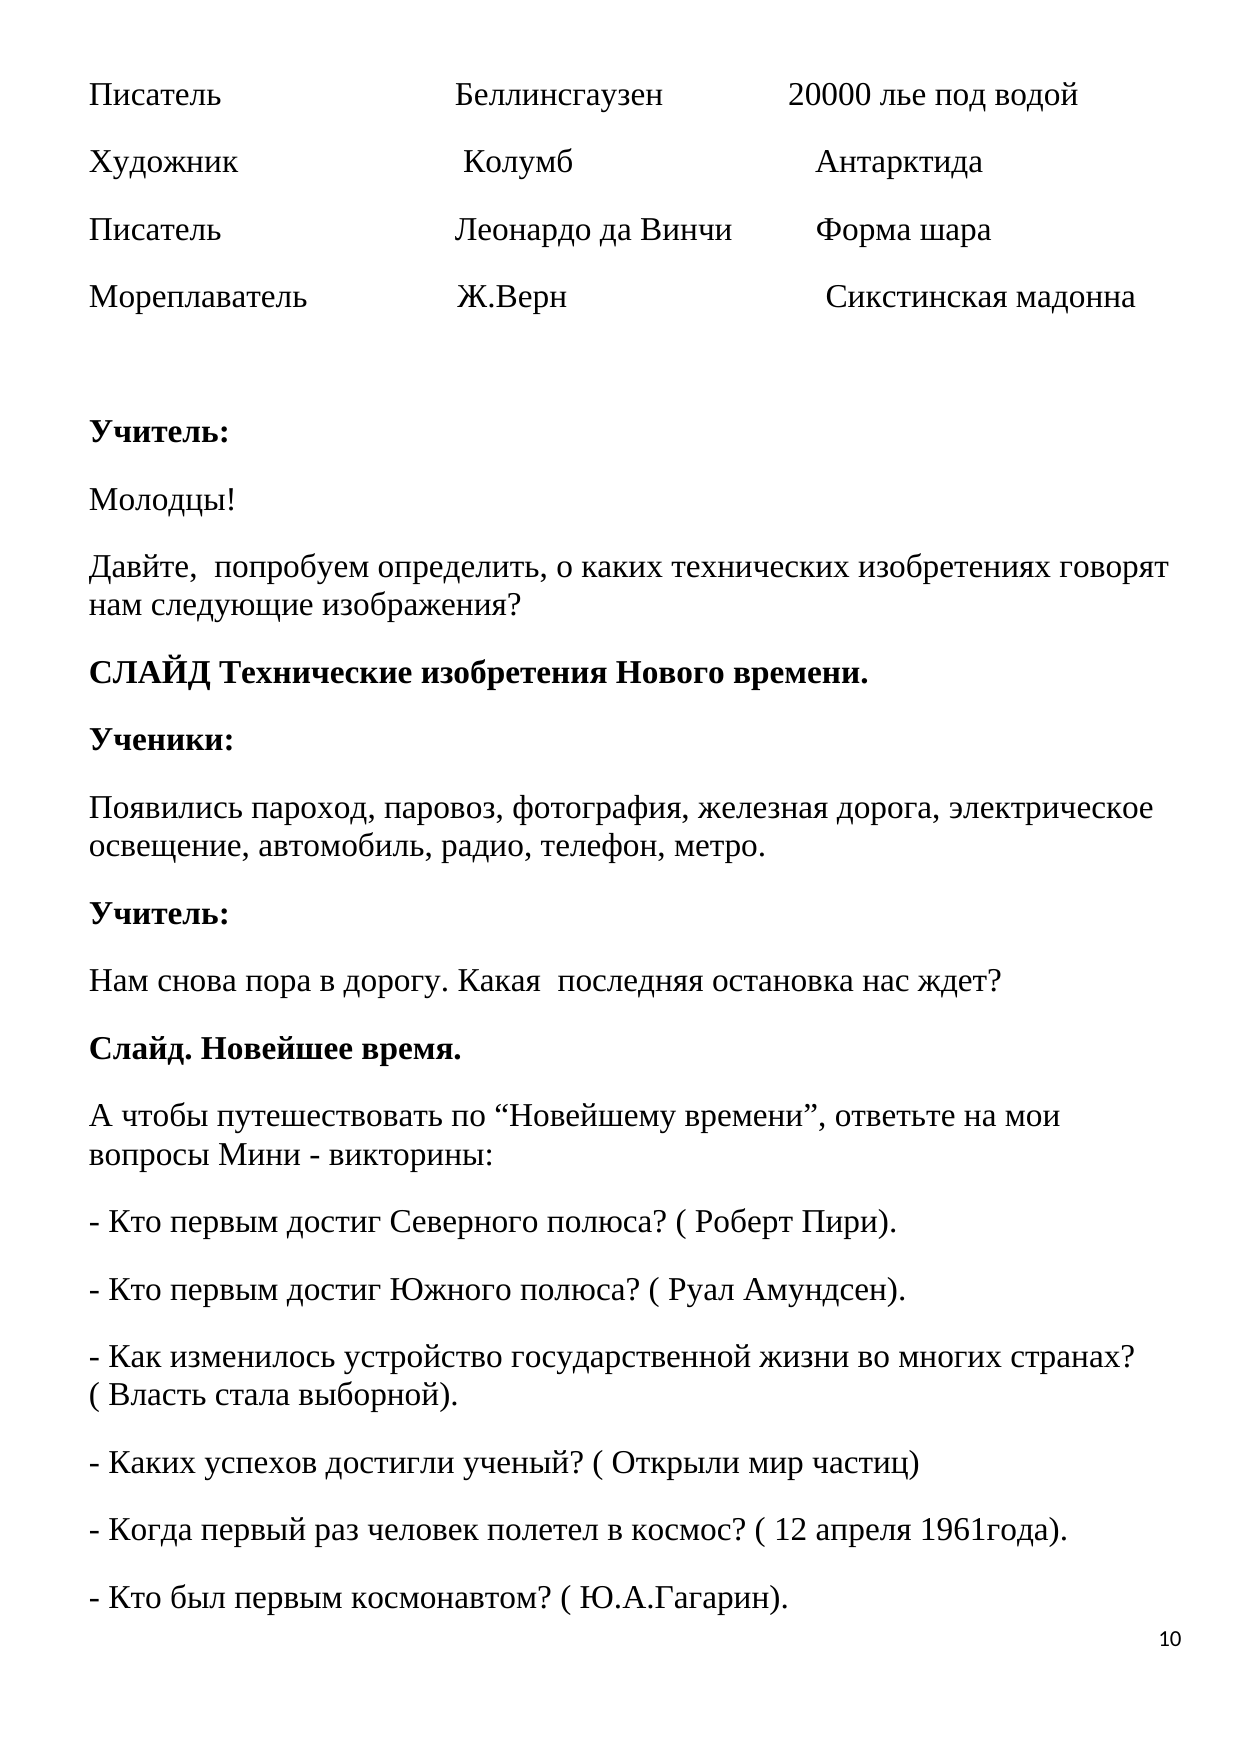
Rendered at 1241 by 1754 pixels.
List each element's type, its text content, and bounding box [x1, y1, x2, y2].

text Давйте, попробуем определить, о каких технических изобретениях говорят нам следующие изображения? [89, 546, 1181, 623]
text Художник Колумб Антарктида [89, 141, 1181, 180]
text Мореплаватель Ж.Верн Сикстинская мадонна [89, 276, 1181, 315]
text Нам снова пора в дорогу. Какая последняя остановка нас ждет? [89, 961, 1181, 999]
text Учитель: [89, 411, 1181, 450]
text - Кто первым достиг Северного полюса? ( Роберт Пири). [89, 1201, 1181, 1240]
text - Кто был первым космонавтом? ( Ю.А.Гагарин). [89, 1577, 1181, 1616]
text Писатель Беллинсгаузен 20000 лье под водой [89, 74, 1181, 112]
text - Когда первый раз человек полетел в космос? ( 12 апреля 1961года). [89, 1510, 1181, 1548]
text - Как изменилось устройство государственной жизни во многих странах? ( Власть стала выборной). [89, 1336, 1181, 1413]
text - Кто первым достиг Южного полюса? ( Руал Амундсен). [89, 1269, 1181, 1307]
text СЛАЙД Технические изобретения Нового времени. [89, 652, 1181, 691]
text Ученики: [89, 720, 1181, 758]
text А чтобы путешествовать по “Новейшему времени”, ответьте на мои вопросы Мини - викторины: [89, 1096, 1181, 1172]
text - Каких успехов достигли ученый? ( Открыли мир частиц) [89, 1442, 1181, 1481]
text Появились пароход, паровоз, фотография, железная дорога, электрическое освещение, автомобиль, радио, телефон, метро. [89, 787, 1181, 864]
text Учитель: [89, 893, 1181, 931]
text Писатель Леонардо да Винчи Форма шара [89, 209, 1181, 247]
text Молодцы! [89, 479, 1181, 517]
text Слайд. Новейшее время. [89, 1028, 1181, 1066]
